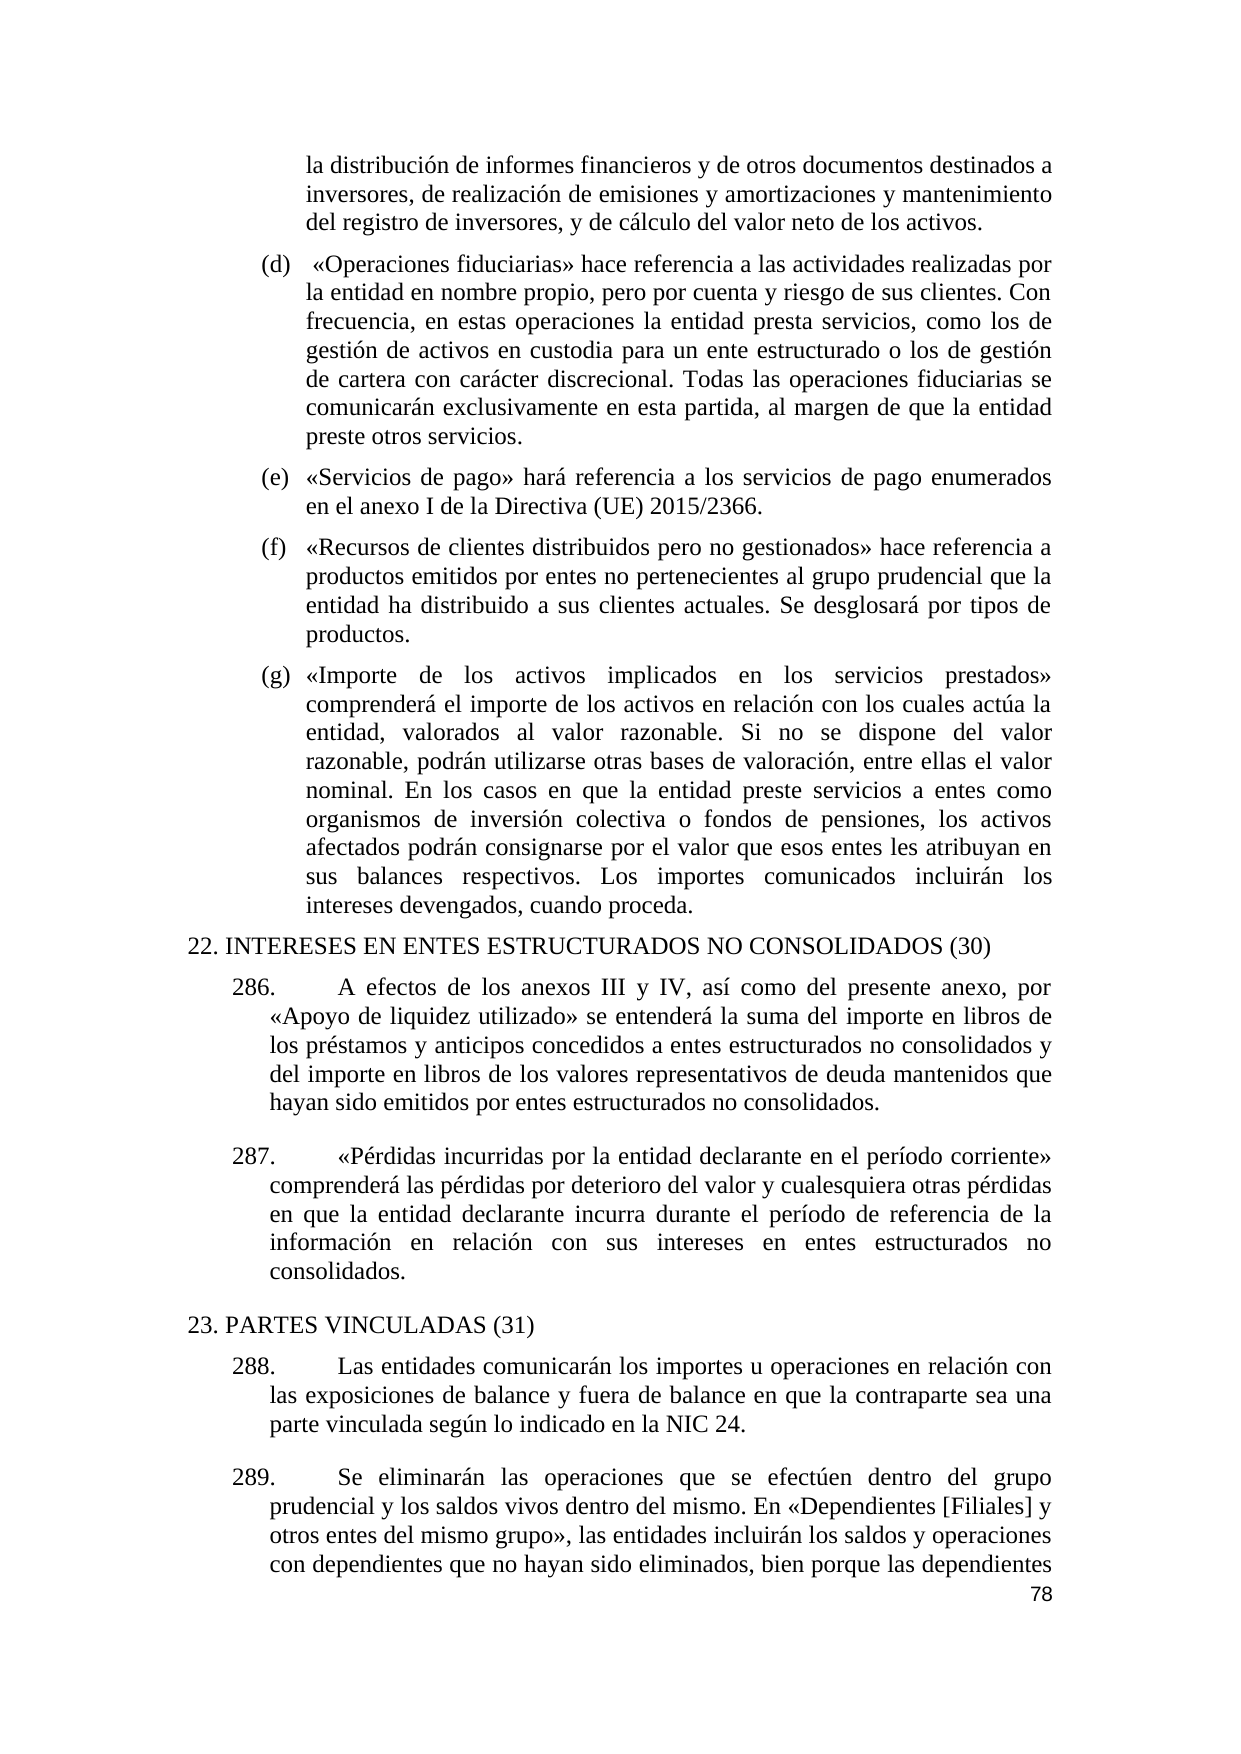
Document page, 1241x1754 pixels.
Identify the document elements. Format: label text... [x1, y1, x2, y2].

text «Pérdidas incurridas por la entidad declarante en el período corriente» comprenderá las pérdidas por deterioro del valor y cualesquiera otras pérdidas en que la entidad declarante incurra durante el período de referencia de la información en relación con sus intereses en entes estructurados no consolidados. [232, 1141, 1053, 1285]
text Las entidades comunicarán los importes u operaciones en relación con las exposiciones de balance y fuera de balance en que la contraparte sea una parte vinculada según lo indicado en la NIC 24. [232, 1351, 1053, 1437]
list «Recursos de clientes distribuidos pero no gestionados» hace referencia a productos emitidos por entes no pertenecientes al grupo prudencial que la entidad ha distribuido a sus clientes actuales. Se desglosará por tipos de productos. [261, 532, 1053, 647]
list «Importe de los activos implicados en los servicios prestados» comprenderá el importe de los activos en relación con los cuales actúa la entidad, valorados al valor razonable. Si no se dispone del valor razonable, podrán utilizarse otras bases de valoración, entre ellas el valor nominal. En los casos en que la entidad preste servicios a entes como organismos de inversión colectiva o fondos de pensiones, los activos afectados podrán consignarse por el valor que esos entes les atribuyan en sus balances respectivos. Los importes comunicados incluirán los intereses devengados, cuando proceda. [261, 660, 1053, 919]
list «Servicios de pago» hará referencia a los servicios de pago enumerados en el anexo I de la Directiva (UE) 2015/2366. [261, 462, 1053, 520]
text A efectos de los anexos III y IV, así como del presente anexo, por «Apoyo de liquidez utilizado» se entenderá la suma del importe en libros de los préstamos y anticipos concedidos a entes estructurados no consolidados y del importe en libros de los valores representativos de deuda mantenidos que hayan sido emitidos por entes estructurados no consolidados. [232, 972, 1053, 1116]
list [261, 150, 1053, 236]
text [232, 1462, 1053, 1577]
list «Operaciones fiduciarias» hace referencia a las actividades realizadas por la entidad en nombre propio, pero por cuenta y riesgo de sus clientes. Con frecuencia, en estas operaciones la entidad presta servicios, como los de gestión de activos en custodia para un ente estructurado o los de gestión de cartera con carácter discrecional. Todas las operaciones fiduciarias se comunicarán exclusivamente en esta partida, al margen de que la entidad preste otros servicios. [261, 249, 1053, 450]
subtitle Partes vinculadas (31) [187, 1310, 1053, 1339]
subtitle Intereses en entes estructurados no consolidados (30) [187, 931, 1053, 960]
